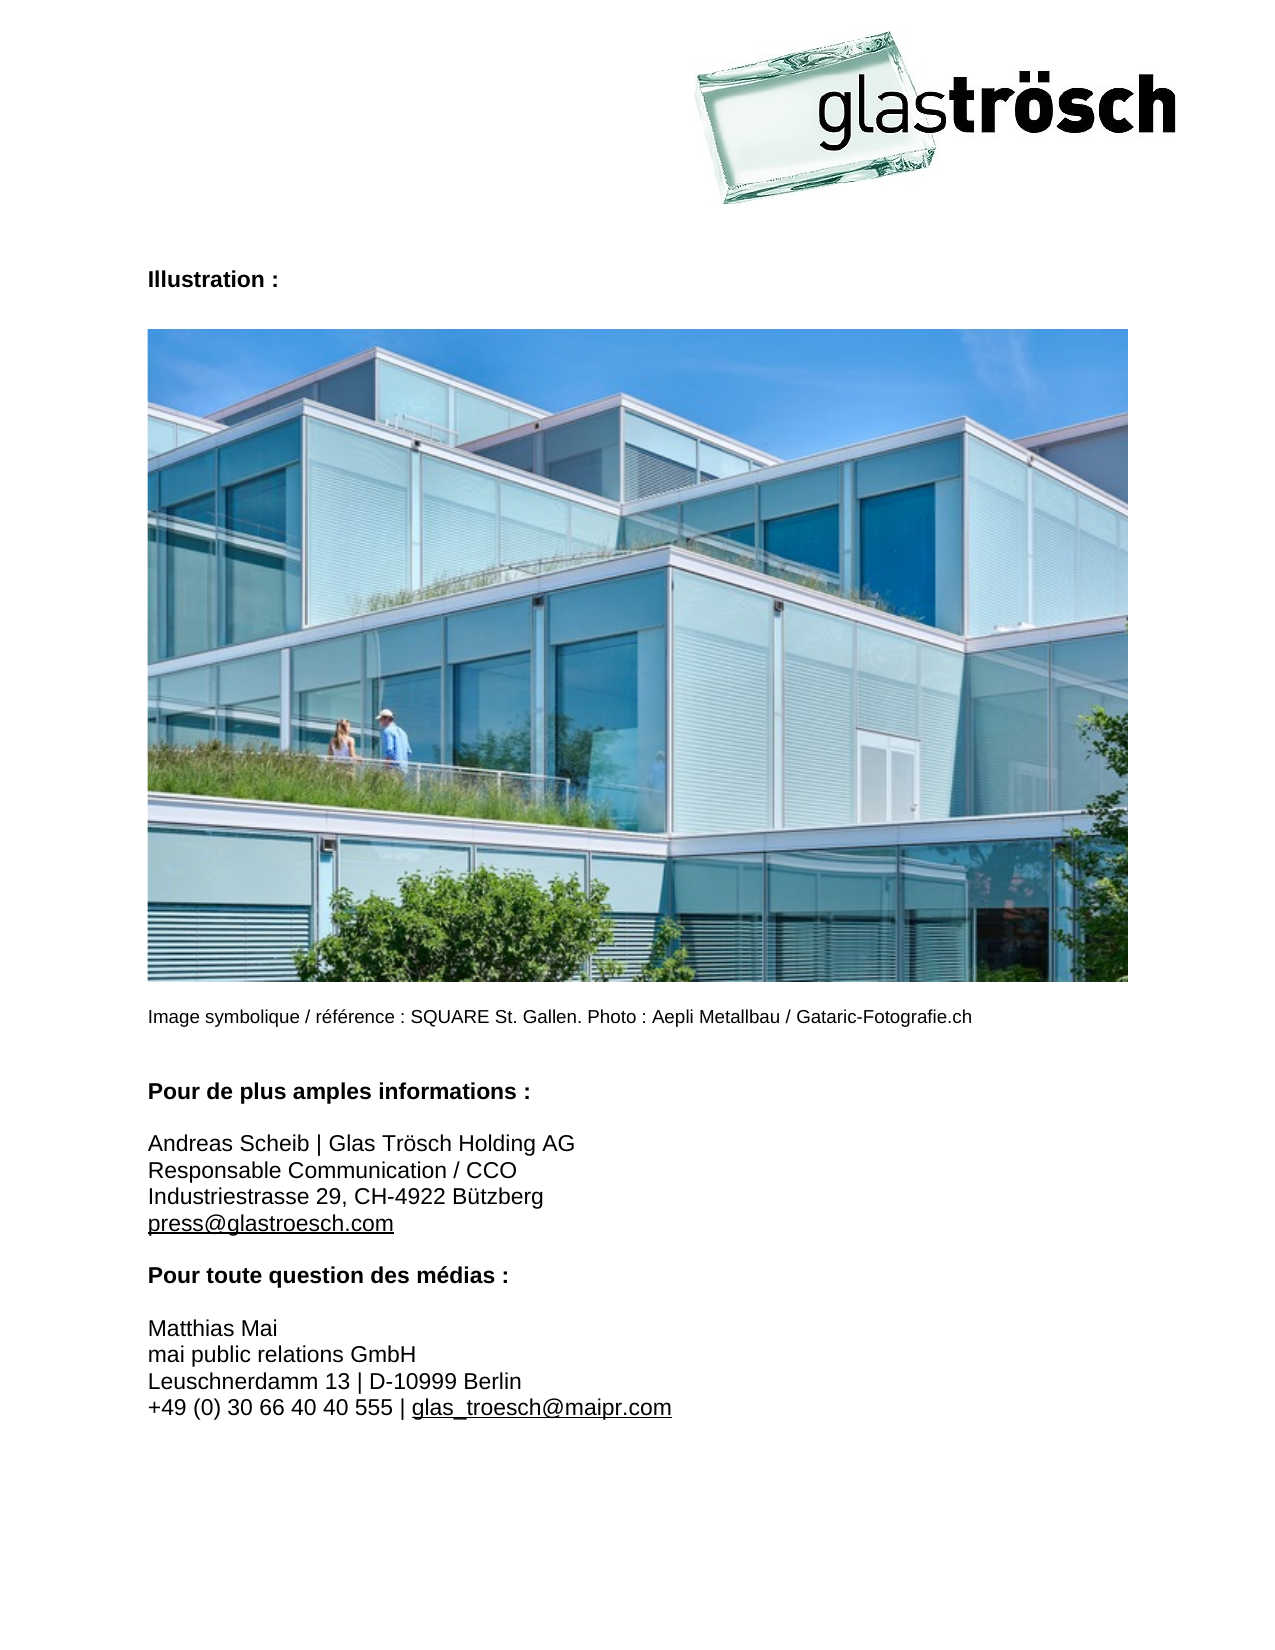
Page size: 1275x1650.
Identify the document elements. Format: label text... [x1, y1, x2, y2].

text mai public relations GmbH [148, 1341, 1127, 1368]
text Responsable Communication / CCO [148, 1157, 1127, 1183]
picture [694, 31, 1176, 204]
text Leuschnerdamm 13 | D-10999 Berlin [148, 1368, 1127, 1394]
text Pour de plus amples informations : [148, 1078, 1127, 1104]
picture [147, 329, 1128, 982]
text Industriestrasse 29, CH-4922 Bützberg [148, 1183, 1127, 1209]
text Andreas Scheib | Glas Trösch Holding AG [148, 1130, 1127, 1157]
text +49 (0) 30 66 40 40 555 | glas_troesch@maipr.com [148, 1394, 1127, 1420]
text Image symbolique / référence : SQUARE St. Gallen. Photo : Aepli Metallbau / Gataric-Fotografie.ch [148, 1006, 1127, 1027]
text Illustration : [148, 266, 1127, 292]
text Matthias Mai [148, 1315, 1127, 1341]
text press@glastroesch.com [148, 1209, 1127, 1236]
text Pour toute question des médias : [148, 1262, 1127, 1288]
